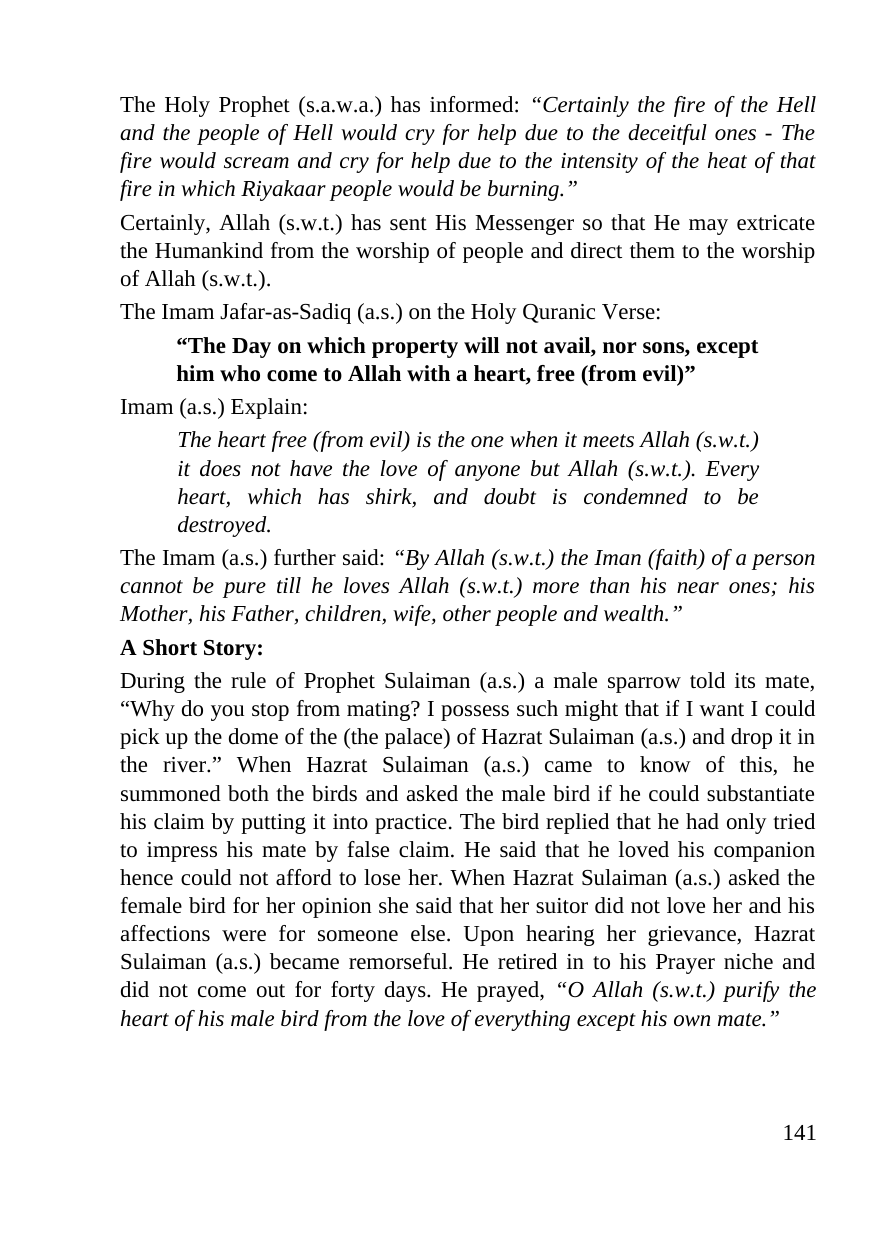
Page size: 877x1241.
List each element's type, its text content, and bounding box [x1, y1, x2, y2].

text The Imam Jafar-as-Sadiq (a.s.) on the Holy Quranic Verse: [120, 297, 817, 325]
text Imam (a.s.) Explain: [120, 392, 817, 420]
text During the rule of Prophet Sulaiman (a.s.) a male sparrow told its mate, “Why do you stop from mating? I possess such might that if I want I could pick up the dome of the (the palace) of Hazrat Sulaiman (a.s.) and drop it in the river.” When Hazrat Sulaiman (a.s.) came to know of this, he summoned both the birds and asked the male bird if he could substantiate his claim by putting it into practice. The bird replied that he had only tried to impress his mate by false claim. He said that he loved his companion hence could not afford to lose her. When Hazrat Sulaiman (a.s.) asked the female bird for her opinion she said that her suitor did not love her and his affections were for someone else. Upon hearing her grievance, Hazrat Sulaiman (a.s.) became remorseful. He retired in to his Prayer niche and did not come out for forty days. He prayed, “O Allah (s.w.t.) purify the heart of his male bird from the love of everything except his own mate.” [120, 666, 817, 1032]
text “The Day on which property will not avail, nor sons, except him who come to Allah with a heart, free (from evil)” [176, 331, 760, 387]
text The Imam (a.s.) further said: “By Allah (s.w.t.) the Iman (faith) of a person cannot be pure till he loves Allah (s.w.t.) more than his near ones; his Mother, his Father, children, wife, other people and wealth.” [120, 543, 817, 627]
text A Short Story: [120, 633, 817, 661]
text Certainly, Allah (s.w.t.) has sent His Messenger so that He may extricate the Humankind from the worship of people and direct them to the worship of Allah (s.w.t.). [120, 208, 817, 292]
text The Holy Prophet (s.a.w.a.) has informed: “Certainly the fire of the Hell and the people of Hell would cry for help due to the deceitful ones - The fire would scream and cry for help due to the intensity of the heat of that fire in which Riyakaar people would be burning.” [120, 90, 817, 202]
text The heart free (from evil) is the one when it meets Allah (s.w.t.) it does not have the love of anyone but Allah (s.w.t.). Every heart, which has shirk, and doubt is condemned to be destroyed. [177, 425, 760, 538]
